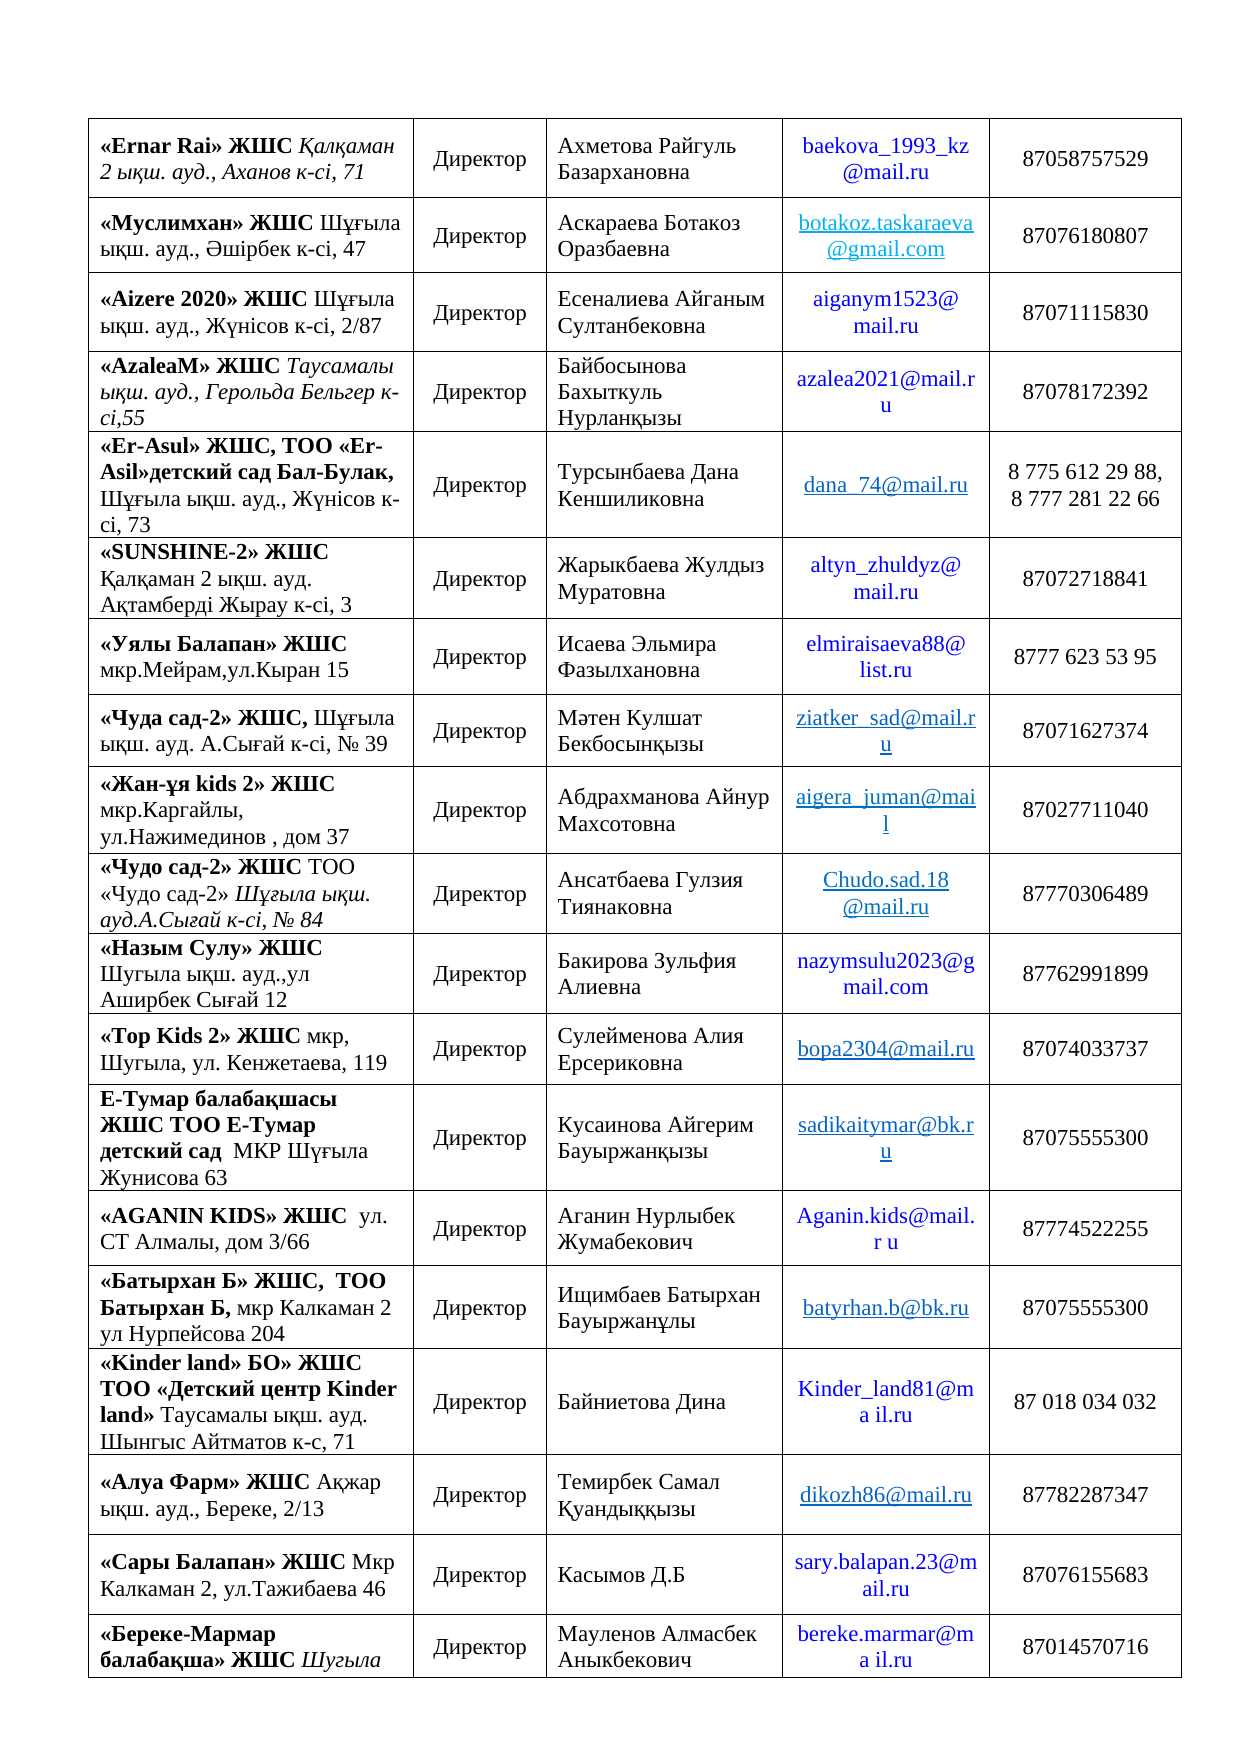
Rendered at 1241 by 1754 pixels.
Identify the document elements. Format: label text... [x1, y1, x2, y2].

table_cell batyrhan.b@bk.ru [783, 1266, 989, 1348]
table_cell «Kinder land» БО» ЖШС ТОО «Детский центр Kinder land» Таусамалы ықш. ауд. Шынгыс Айтматов к-с, 71 [89, 1349, 413, 1454]
table_cell botakoz.taskaraeva @gmail.com [783, 198, 989, 272]
table_cell azalea2021@mail.r u [783, 352, 989, 431]
table_cell Директор [414, 198, 546, 272]
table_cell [547, 1615, 782, 1677]
table_cell 87014570716 [990, 1615, 1181, 1677]
table_cell Ахметова Райгуль Базархановна [547, 119, 782, 197]
table_cell Темирбек Самал Қуандыққызы [547, 1455, 782, 1534]
table_cell 87075555300 [990, 1266, 1181, 1348]
table_cell dana_74@mail.ru [783, 432, 989, 537]
table_cell 87782287347 [990, 1455, 1181, 1534]
table_cell 87078172392 [990, 352, 1181, 431]
table_cell sary.balapan.23@m ail.ru [783, 1535, 989, 1614]
table_cell Директор [414, 695, 546, 766]
table_cell 87071627374 [990, 695, 1181, 766]
table_cell Ансатбаева Гулзия Тиянаковна [547, 854, 782, 932]
table_cell «Чуда сад-2» ЖШС, Шұғыла ықш. ауд. А.Сығай к-сі, № 39 [89, 695, 413, 766]
table_cell 8 775 612 29 88, 8 777 281 22 66 [990, 432, 1181, 537]
table_cell Kinder_land81@ma il.ru [783, 1349, 989, 1454]
table_cell «Ernar Rai» ЖШС Қалқаман 2 ықш. ауд., Аханов к-сі, 71 [89, 119, 413, 197]
table_cell Директор [414, 119, 546, 197]
table_cell Бакирова Зульфия Алиевна [547, 934, 782, 1013]
table_cell 87071115830 [990, 273, 1181, 351]
table_cell «Батырхан Б» ЖШС, ТОО Батырхан Б, мкр Калкаман 2 ул Нурпейсова 204 [89, 1266, 413, 1348]
table_cell 87075555300 [990, 1085, 1181, 1190]
table_cell Е-Тумар балабақшасы ЖШС ТОО Е-Тумар детский сад МКР Шүғыла Жунисова 63 [89, 1085, 413, 1190]
table_cell Байбосынова Бахыткуль Нурланқызы [547, 352, 782, 431]
table_cell Директор [414, 538, 546, 617]
table_cell «Муслимхан» ЖШС Шұғыла ықш. ауд., Әшірбек к-сі, 47 [89, 198, 413, 272]
table_cell Байниетова Дина [547, 1349, 782, 1454]
table_cell Кусаинова Айгерим Бауыржанқызы [547, 1085, 782, 1190]
table_cell Директор [414, 432, 546, 537]
table_cell Директор [414, 934, 546, 1013]
table_cell Директор [414, 1349, 546, 1454]
table_cell 87072718841 [990, 538, 1181, 617]
table_cell aiganym1523@ mail.ru [783, 273, 989, 351]
table_cell elmiraisaeva88@ list.ru [783, 619, 989, 694]
table_cell Директор [414, 1615, 546, 1677]
table_cell Исаева Эльмира Фазылхановна [547, 619, 782, 694]
table_cell 8777 623 53 95 [990, 619, 1181, 694]
table_cell altyn_zhuldyz@ mail.ru [783, 538, 989, 617]
table_cell Aganin.kids@mail.r u [783, 1191, 989, 1265]
table_cell 87074033737 [990, 1014, 1181, 1084]
table_cell Аскараева Ботакоз Оразбаевна [547, 198, 782, 272]
table_cell 87 018 034 032 [990, 1349, 1181, 1454]
table_cell «Жан-ұя kids 2» ЖШС мкр.Каргайлы, ул.Нажимединов , дом 37 [89, 767, 413, 852]
table_cell bopa2304@mail.ru [783, 1014, 989, 1084]
table_cell Абдрахманова Айнур Махсотовна [547, 767, 782, 852]
table_cell Аганин Нурлыбек Жумабекович [547, 1191, 782, 1265]
table_cell Директор [414, 1085, 546, 1190]
table_cell Сулейменова Алия Ерсериковна [547, 1014, 782, 1084]
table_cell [89, 1615, 413, 1677]
table_cell Директор [414, 1535, 546, 1614]
table_cell 87774522255 [990, 1191, 1181, 1265]
table_cell baekova_1993_kz @mail.ru [783, 119, 989, 197]
table_cell 87076180807 [990, 198, 1181, 272]
table_cell 87027711040 [990, 767, 1181, 852]
table_cell Директор [414, 1014, 546, 1084]
table_cell Chudo.sad.18 @mail.ru [783, 854, 989, 932]
table_cell Директор [414, 1455, 546, 1534]
table_cell 87058757529 [990, 119, 1181, 197]
table_cell «SUNSHINE-2» ЖШС Қалқаман 2 ықш. ауд. Ақтамберді Жырау к-сі, 3 [89, 538, 413, 617]
table_cell Жарыкбаева Жулдыз Муратовна [547, 538, 782, 617]
table_cell «Уялы Балапан» ЖШС мкр.Мейрам,ул.Кыран 15 [89, 619, 413, 694]
table_cell 87770306489 [990, 854, 1181, 932]
table_cell Директор [414, 1191, 546, 1265]
table_cell «Сары Балапан» ЖШС Мкр Калкаман 2, ул.Тажибаева 46 [89, 1535, 413, 1614]
table_cell «Назым Сулу» ЖШС Шугыла ықш. ауд.,ул Аширбек Сығай 12 [89, 934, 413, 1013]
table_cell Директор [414, 619, 546, 694]
table_cell Мәтен Кулшат Бекбосынқызы [547, 695, 782, 766]
table_cell Директор [414, 854, 546, 932]
table_cell «AGANIN KIDS» ЖШС ул. СТ Алмалы, дом 3/66 [89, 1191, 413, 1265]
table_cell «Aizere 2020» ЖШС Шұғыла ықш. ауд., Жүнісов к-сі, 2/87 [89, 273, 413, 351]
table_cell Есеналиева Айганым Султанбековна [547, 273, 782, 351]
table_cell dikozh86@mail.ru [783, 1455, 989, 1534]
table_cell 87076155683 [990, 1535, 1181, 1614]
table_cell ziatker_sad@mail.r u [783, 695, 989, 766]
table_cell Директор [414, 273, 546, 351]
table_cell nazymsulu2023@g mail.com [783, 934, 989, 1013]
table_cell Касымов Д.Б [547, 1535, 782, 1614]
table_cell «AzaleaM» ЖШС Таусамалы ықш. ауд., Герольда Бельгер к-сі,55 [89, 352, 413, 431]
table_cell «Top Kids 2» ЖШС мкр, Шугыла, ул. Кенжетаева, 119 [89, 1014, 413, 1084]
table_cell «Чудо сад-2» ЖШС ТОО «Чудо сад-2» Шұғыла ықш. ауд.А.Сығай к-сі, № 84 [89, 854, 413, 932]
table_cell sadikaitymar@bk.ru [783, 1085, 989, 1190]
table_cell Турсынбаева Дана Кеншиликовна [547, 432, 782, 537]
table_cell Директор [414, 1266, 546, 1348]
table_cell Директор [414, 352, 546, 431]
table_cell «Алуа Фарм» ЖШС Ақжар ықш. ауд., Береке, 2/13 [89, 1455, 413, 1534]
table_cell Директор [414, 767, 546, 852]
table_cell aigera_juman@mail [783, 767, 989, 852]
table_cell 87762991899 [990, 934, 1181, 1013]
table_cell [783, 1615, 989, 1677]
table_cell «Er-Asul» ЖШС, ТОО «Er-Asil»детский сад Бал-Булак, Шұғыла ықш. ауд., Жүнісов к-сі, 73 [89, 432, 413, 537]
table_cell Ищимбаев Батырхан Бауыржанұлы [547, 1266, 782, 1348]
